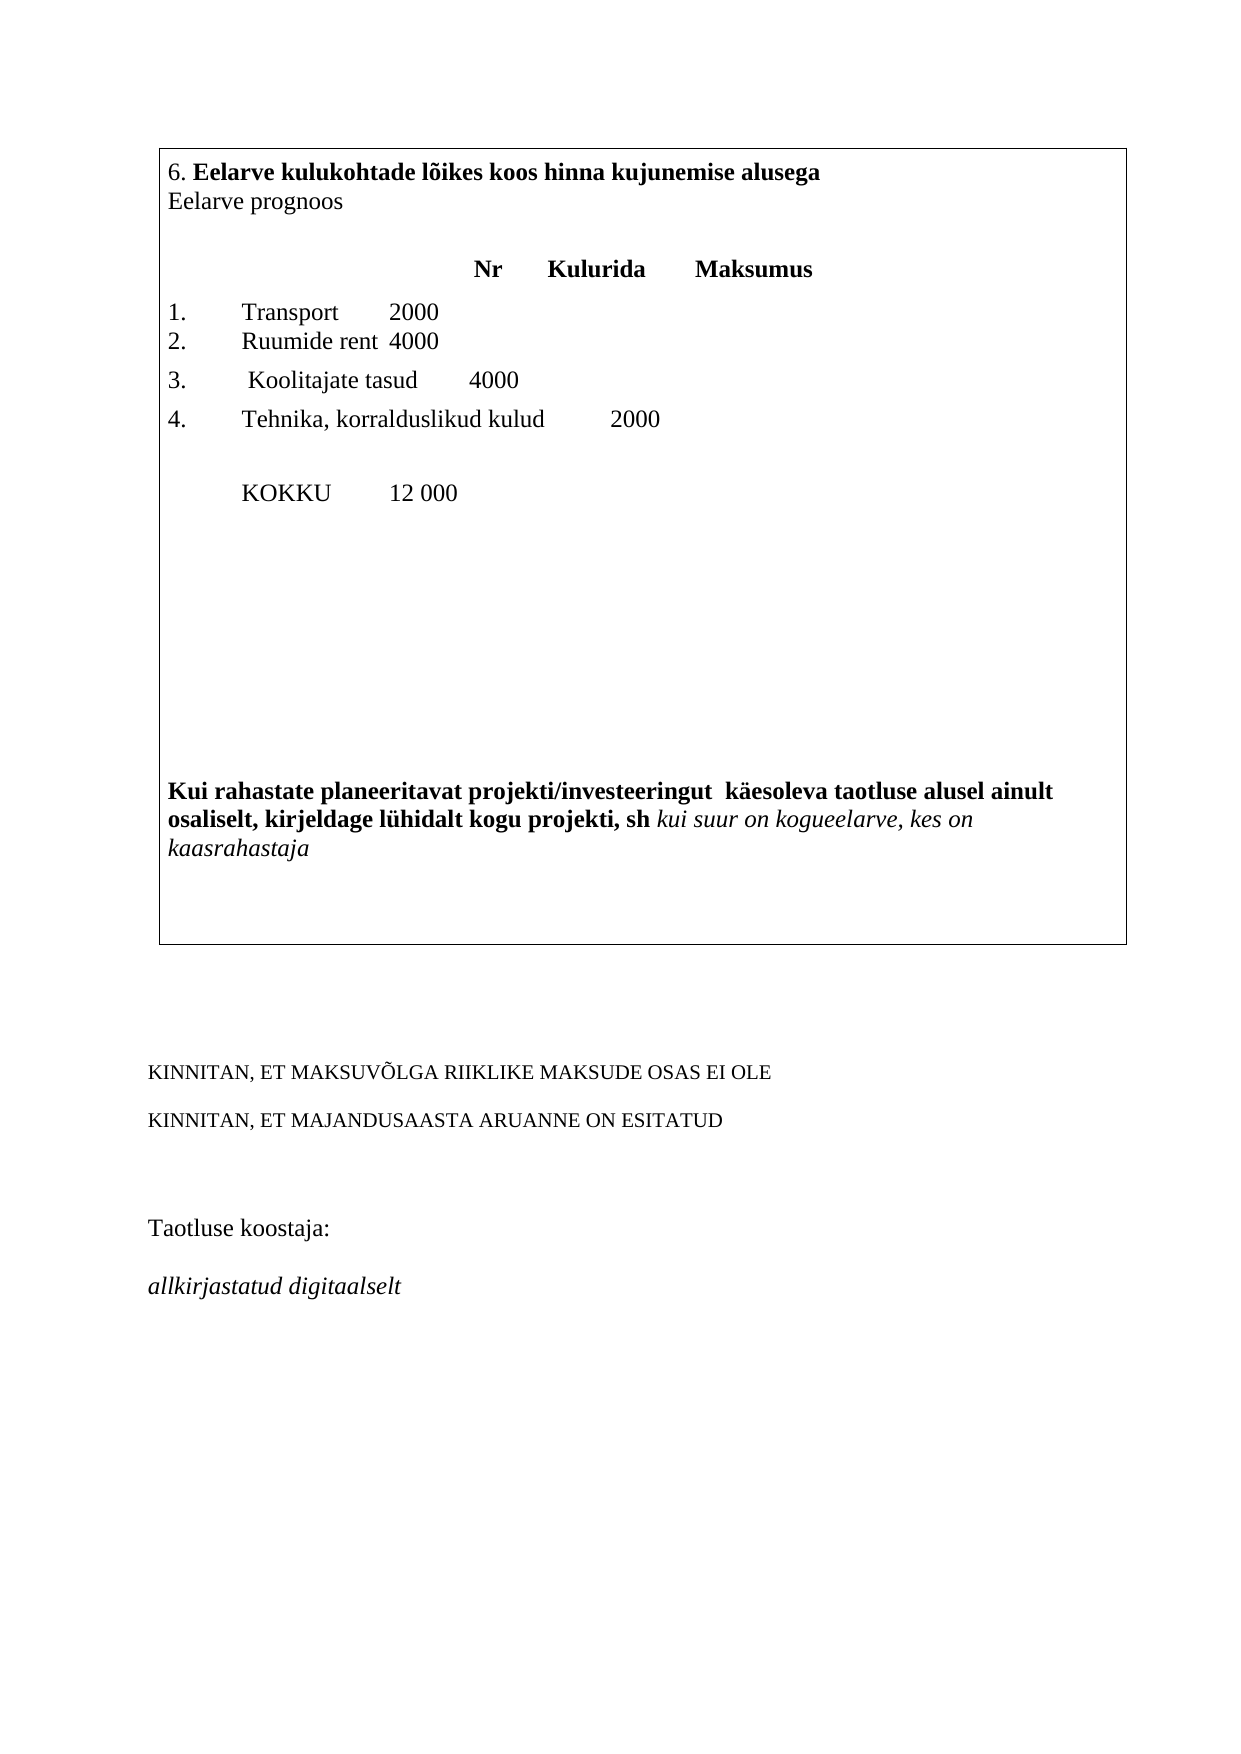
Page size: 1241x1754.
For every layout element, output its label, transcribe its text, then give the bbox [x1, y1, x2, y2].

text Taotluse koostaja: [148, 1213, 1093, 1242]
text KINNITAN, ET MAJANDUSAASTA ARUANNE ON ESITATUD [148, 1108, 1093, 1132]
text allkirjastatud digitaalselt [148, 1271, 1093, 1300]
table_header 6. Eelarve kulukohtade lõikes koos hinna kujunemise alusega Eelarve prognoos Nr Kulurida Maksumus 1. Transport 2000 2. Ruumide rent 4000 3. Koolitajate tasud 4000 4. Tehnika, korralduslikud kulud 2000 KOKKU 12 000 Kui rahastate planeeritavat projekti/investeeringut käesoleva taotluse alusel ainult osaliselt, kirjeldage lühidalt kogu projekti, sh kui suur on kogueelarve, kes on kaasrahastaja [160, 149, 1126, 944]
text KINNITAN, ET MAKSUVÕLGA RIIKLIKE MAKSUDE OSAS EI OLE [148, 1060, 1093, 1084]
